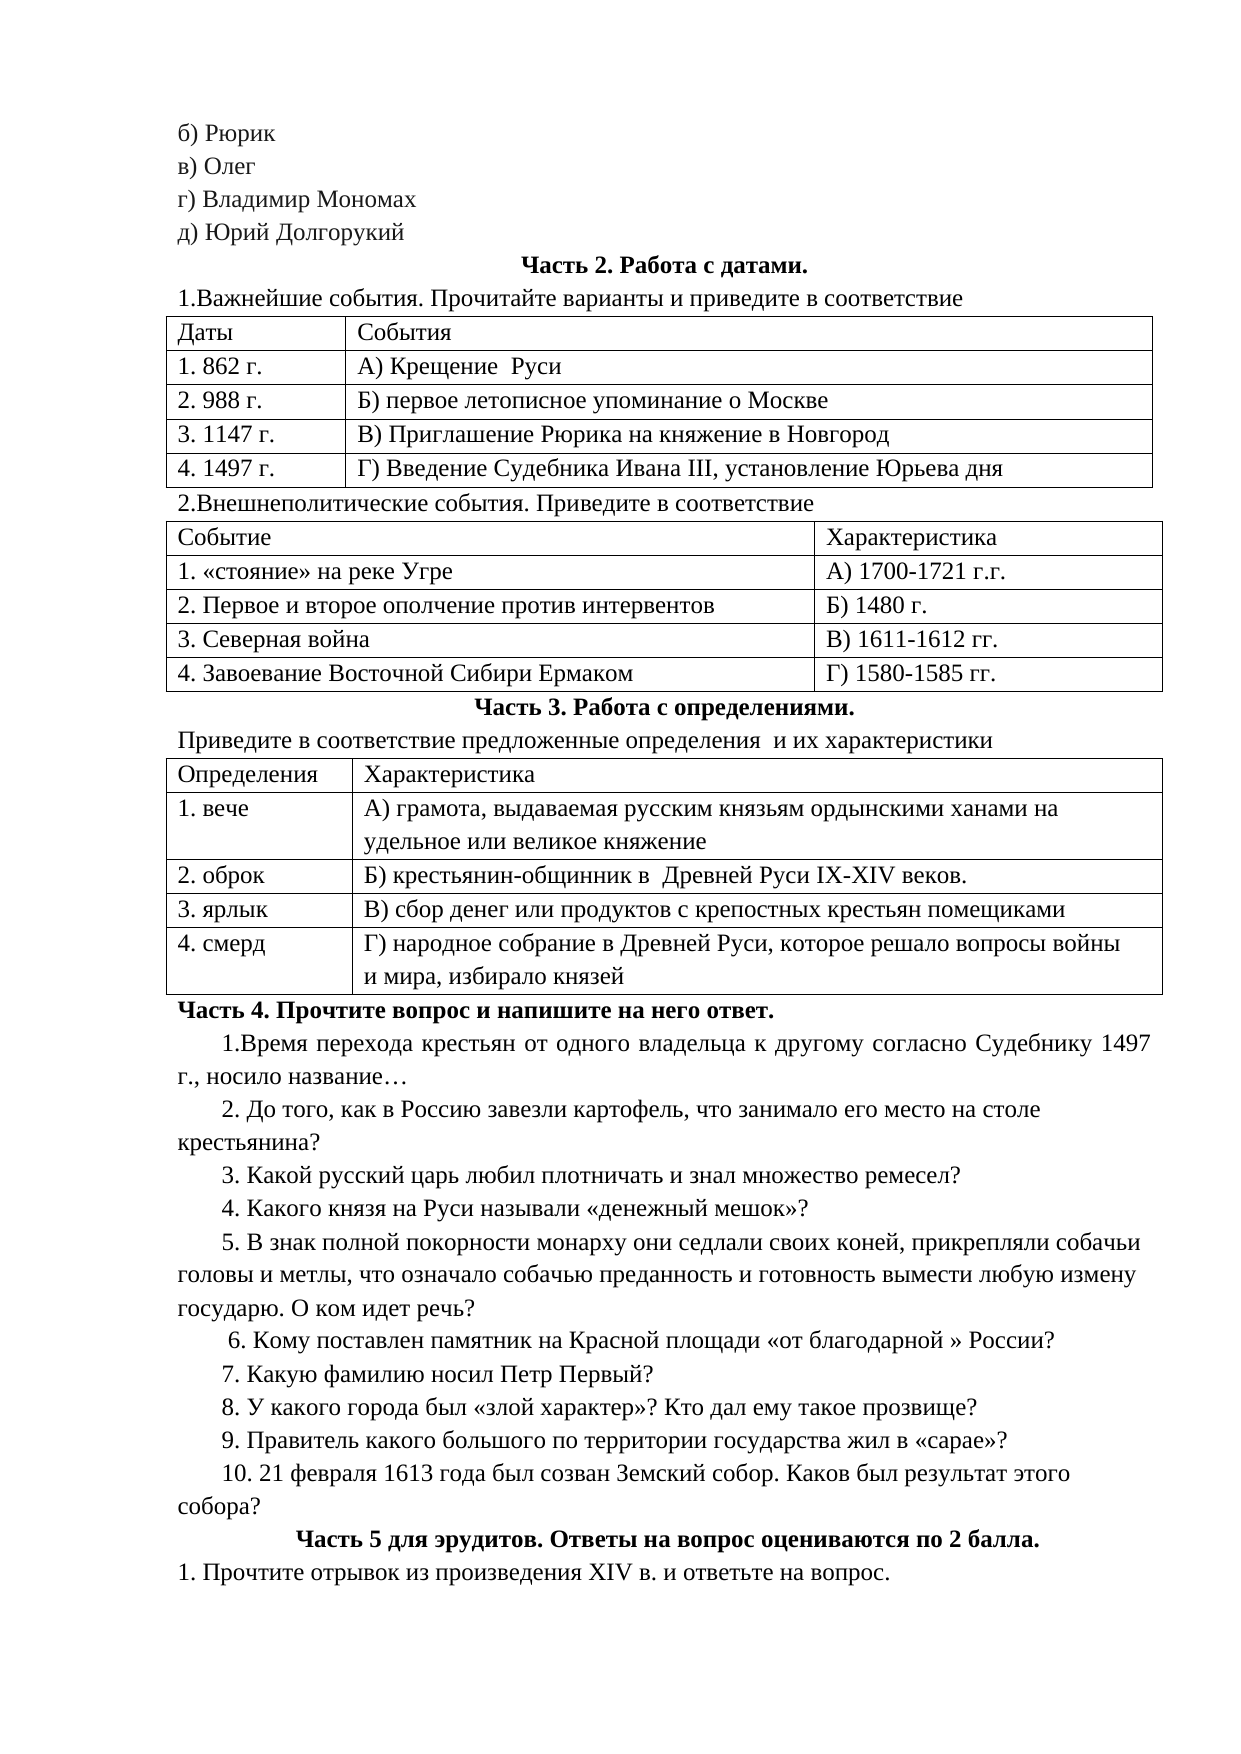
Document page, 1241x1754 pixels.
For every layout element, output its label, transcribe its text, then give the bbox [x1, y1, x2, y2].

text 9. Правитель какого большого по территории государства жил в «сарае»? [177, 1425, 1152, 1453]
table_cell 1. «стояние» на реке Угре [167, 556, 814, 589]
table_cell Г) народное собрание в Древней Руси, которое решало вопросы войны и мира, избирало князей [353, 928, 1162, 994]
text 1.Время перехода крестьян от одного владельца к другому согласно Судебнику ., носило название… [177, 1028, 1152, 1090]
text 5. В знак полной покорности монарху они седлали своих коней, прикрепляли собачьи головы и метлы, что означало собачью преданность и готовность вымести любую измену государю. О ком идет речь? [177, 1227, 1152, 1321]
text 2.Внешнеполитические события. Приведите в соответствие [133, 488, 1152, 516]
table_cell А) 1700-1721 г.г. [815, 556, 1162, 589]
table_cell Б) 1480 г. [815, 590, 1162, 623]
table_header События [346, 317, 1152, 350]
table_cell А) грамота, выдаваемая русским князьям ордынскими ханами на удельное или великое княжение [353, 793, 1162, 859]
text Часть 2. Работа с датами. [133, 250, 1152, 279]
table_header Даты [167, 317, 345, 350]
table_cell 2. 988 г. [167, 385, 345, 418]
table_cell 4. 1497 г. [167, 454, 345, 487]
table_cell 2. Первое и второе ополчение против интервентов [167, 590, 814, 623]
text Часть 4. Прочтите вопрос и напишите на него ответ. [133, 995, 1152, 1024]
table_cell 1. вече [167, 793, 352, 859]
text 7. Какую фамилию носил Петр Первый? [177, 1359, 1152, 1387]
text б) Рюрик [133, 118, 1152, 147]
text 2. До того, как в Россию завезли картофель, что занимало его место на столе крестьянина? [177, 1094, 1152, 1156]
table_header Характеристика [353, 759, 1162, 792]
table_cell 3. 1147 г. [167, 420, 345, 452]
table_cell Г) 1580-1585 гг. [815, 658, 1162, 691]
text 3. Какой русский царь любил плотничать и знал множество ремесел? [177, 1161, 1152, 1189]
table_header Характеристика [815, 522, 1162, 555]
text г) Владимир Мономах [133, 184, 1152, 213]
table_cell В) Приглашение Рюрика на княжение в Новгород [346, 420, 1152, 452]
table_cell 2. оброк [167, 860, 352, 893]
table_cell 3. ярлык [167, 894, 352, 927]
table_cell Г) Введение Судебника Ивана III, установление Юрьева дня [346, 454, 1152, 487]
text 10. 21 февраля 1613 года был созван Земский собор. Каков был результат этого собора? [177, 1458, 1152, 1519]
table_cell Б) крестьянин-общинник в Древней Руси IX-XIV веков. [353, 860, 1162, 893]
text в) Олег [133, 151, 1152, 180]
table_cell Б) первое летописное упоминание о Москве [346, 385, 1152, 418]
table_cell В) сбор денег или продуктов с крепостных крестьян помещиками [353, 894, 1162, 927]
text д) Юрий Долгорукий [133, 217, 1152, 246]
table_cell А) Крещение Руси [346, 351, 1152, 384]
table_cell 4. Завоевание Восточной Сибири Ермаком [167, 658, 814, 691]
table_cell 3. Северная война [167, 624, 814, 657]
table_cell В) 1611-1612 гг. [815, 624, 1162, 657]
text Приведите в соответствие предложенные определения и их характеристики [133, 725, 1152, 754]
table_header Определения [167, 759, 352, 792]
text 4. Какого князя на Руси называли «денежный мешок»? [177, 1193, 1152, 1222]
text 1.Важнейшие события. Прочитайте варианты и приведите в соответствие [133, 283, 1152, 312]
text 6. Кому поставлен памятник на Красной площади «от благодарной » России? [177, 1326, 1152, 1354]
table_header Событие [167, 522, 814, 555]
table_cell 4. смерд [167, 928, 352, 994]
text Часть 3. Работа с определениями. [133, 692, 1152, 721]
table_cell 1. 862 г. [167, 351, 345, 384]
text 8. У какого города был «злой характер»? Кто дал ему такое прозвище? [177, 1392, 1152, 1420]
text 1. Прочтите отрывок из произведения ХIV в. и ответьте на вопрос. [133, 1557, 1090, 1586]
text Часть 5 для эрудитов. Ответы на вопрос оцениваются по 2 балла. [133, 1524, 1158, 1552]
